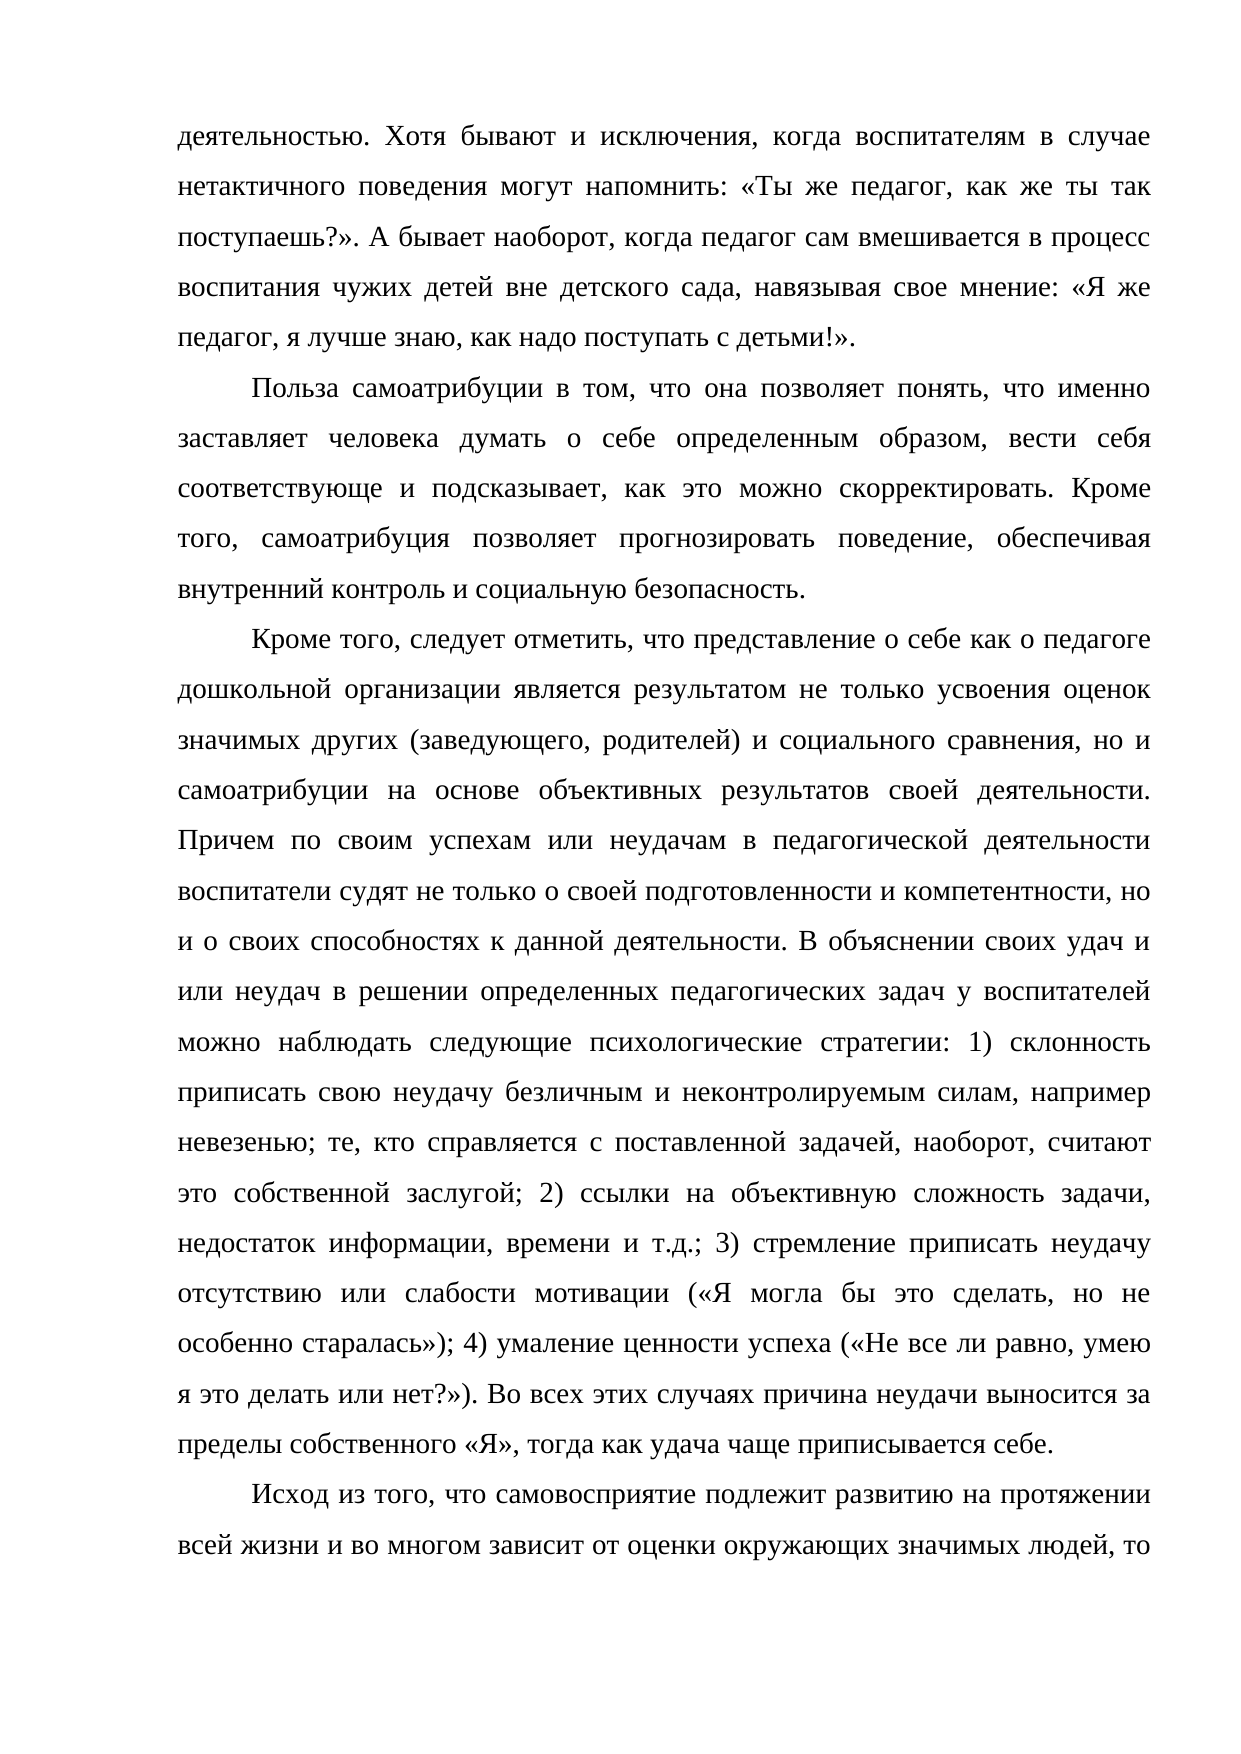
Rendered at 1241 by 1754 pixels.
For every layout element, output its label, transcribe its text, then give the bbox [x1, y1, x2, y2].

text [177, 118, 1152, 353]
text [177, 1477, 1152, 1560]
text Польза самоатрибуции в том, что она позволяет понять, что именно заставляет человека думать о себе определенным образом, вести себя соответствующе и подсказывает, как это можно скорректировать. Кроме того, самоатрибуция позволяет прогнозировать поведение, обеспечивая внутренний контроль и социальную безопасность. [177, 370, 1152, 604]
text Кроме того, следует отметить, что представление о себе как о педагоге дошкольной организации является результатом не только усвоения оценок значимых других (заведующего, родителей) и социального сравнения, но и самоатрибуции на основе объективных результатов своей деятельности. Причем по своим успехам или неудачам в педагогической деятельности воспитатели судят не только о своей подготовленности и компетентности, но и о своих способностях к данной деятельности. В объяснении своих удач и или неудач в решении определенных педагогических задач у воспитателей можно наблюдать следующие психологические стратегии: 1) склонность приписать свою неудачу безличным и неконтролируемым силам, например невезенью; те, кто справляется с поставленной задачей, наоборот, считают это собственной заслугой; 2) ссылки на объективную сложность задачи, недостаток информации, времени и т.д.; 3) стремление приписать неудачу отсутствию или слабости мотивации («Я могла бы это сделать, но не особенно старалась»); 4) умаление ценности успеха («Не все ли равно, умею я это делать или нет?»). Во всех этих случаях причина неудачи выносится за пределы собственного «Я», тогда как удача чаще приписывается себе. [177, 621, 1152, 1460]
